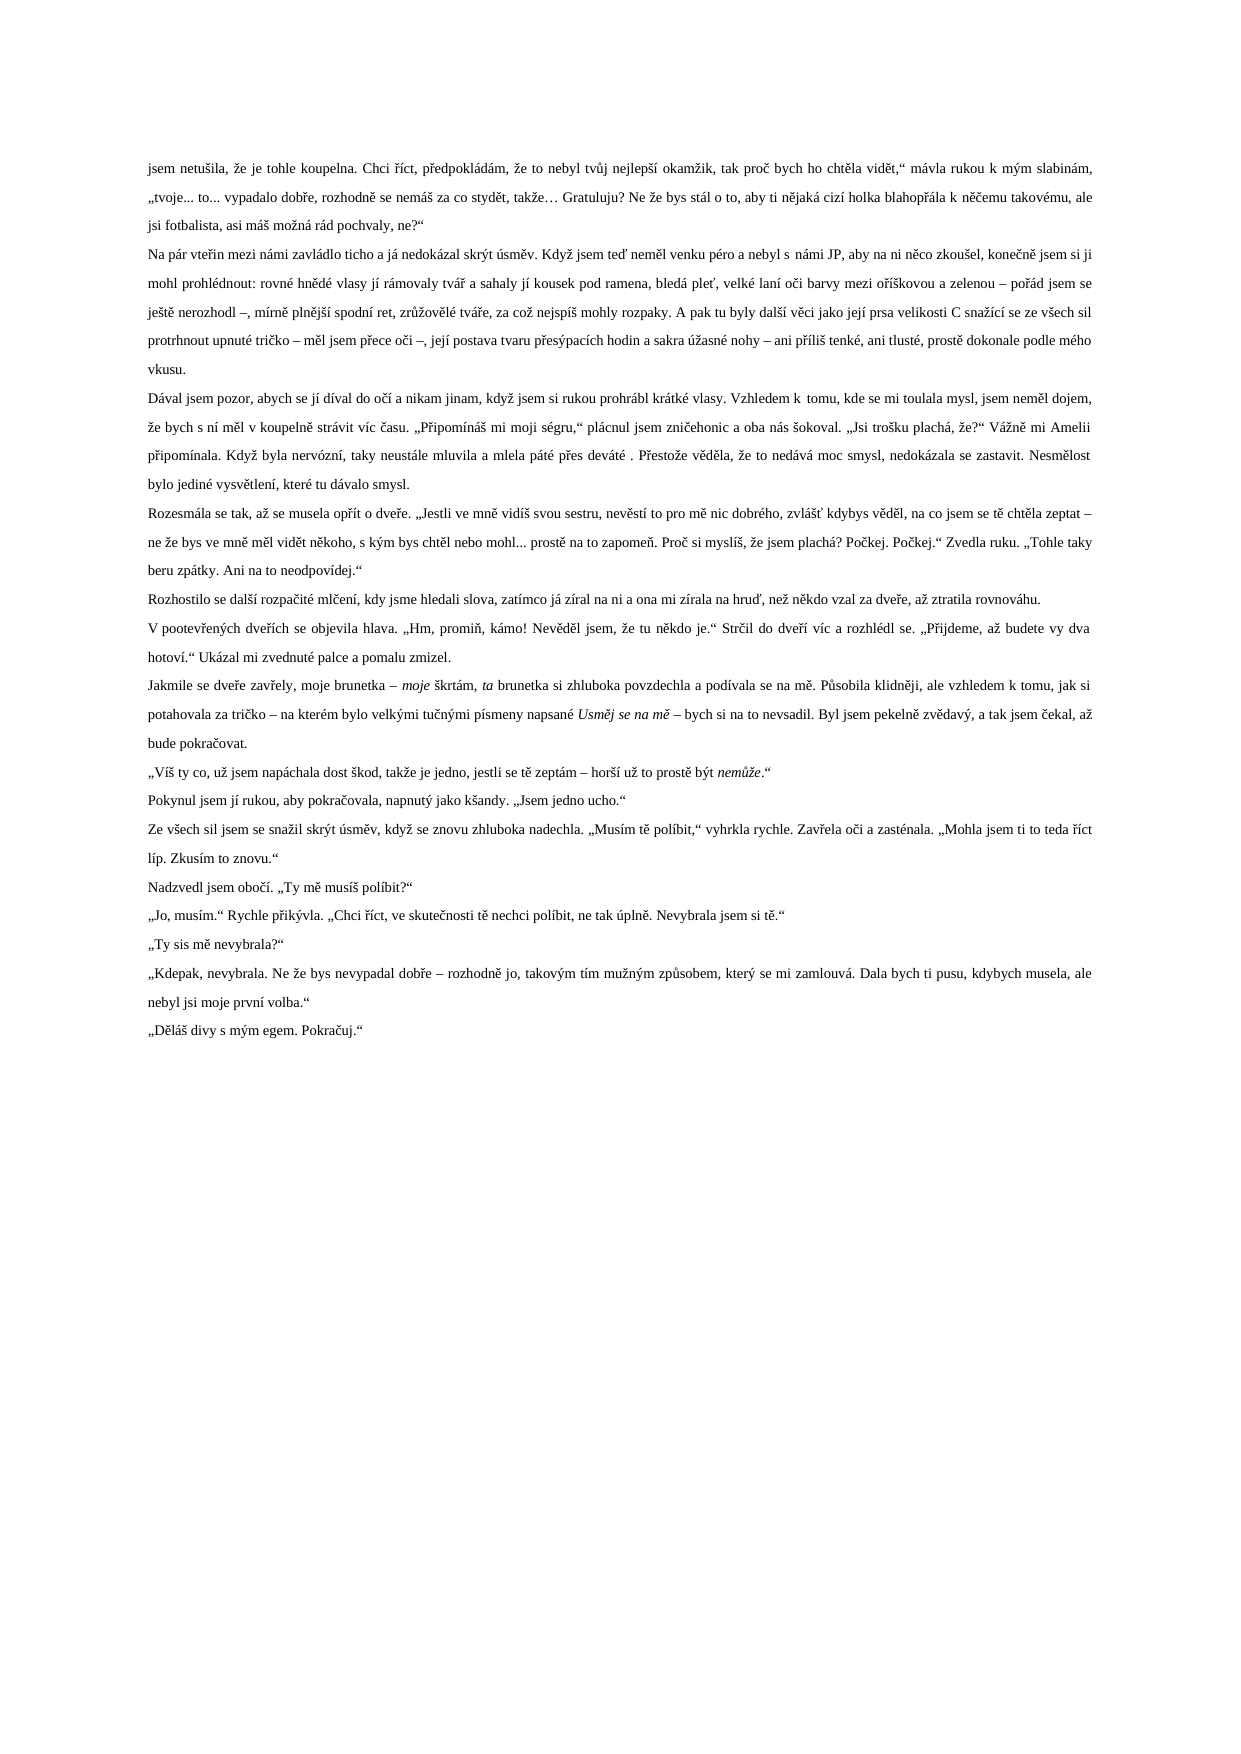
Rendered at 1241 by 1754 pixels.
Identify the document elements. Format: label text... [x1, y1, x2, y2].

text Pokynul jsem jí rukou, aby pokračovala, napnutý jako kšandy. „Jsem jedno ucho.“ [148, 780, 1093, 809]
text V pootevřených dveřích se objevila hlava. „Hm, promiň, kámo! Nevěděl jsem, že tu někdo je.“ Strčil do dveří víc a rozhlédl se. „Přijdeme, až budete vy dva hotoví.“ Ukázal mi zvednuté palce a pomalu zmizel. [148, 608, 1093, 665]
text Jakmile se dveře zavřely, moje brunetka – moje škrtám, ta brunetka si zhluboka povzdechla a podívala se na mě. Působila klidněji, ale vzhledem k tomu, jak si potahovala za tričko – na kterém bylo velkými tučnými písmeny napsané Usměj se na mě – bych si na to nevsadil. Byl jsem pekelně zvědavý, a tak jsem čekal, až bude pokračovat. [148, 665, 1093, 751]
text Nadzvedl jsem obočí. „Ty mě musíš políbit?“ [148, 866, 1093, 895]
text Dával jsem pozor, abych se jí díval do očí a nikam jinam, když jsem si rukou prohrábl krátké vlasy. Vzhledem k tomu, kde se mi toulala mysl, jsem neměl dojem, že bych s ní měl v koupelně strávit víc času. „Připomínáš mi moji ségru,“ plácnul jsem zničehonic a oba nás šokoval. „Jsi trošku plachá, že?“ Vážně mi Amelii připomínala. Když byla nervózní, taky neustále mluvila a mlela páté přes deváté . Přestože věděla, že to nedává moc smysl, nedokázala se zastavit. Nesmělost bylo jediné vysvětlení, které tu dávalo smysl. [148, 378, 1093, 493]
text „Jo, musím.“ Rychle přikývla. „Chci říct, ve skutečnosti tě nechci políbit, ne tak úplně. Nevybrala jsem si tě.“ [148, 895, 1093, 924]
text Ze všech sil jsem se snažil skrýt úsměv, když se znovu zhluboka nadechla. „Musím tě políbit,“ vyhrkla rychle. Zavřela oči a zasténala. „Mohla jsem ti to teda říct líp. Zkusím to znovu.“ [148, 809, 1093, 866]
text „Děláš divy s mým egem. Pokračuj.“ [148, 1010, 1093, 1039]
text Na pár vteřin mezi námi zavládlo ticho a já nedokázal skrýt úsměv. Když jsem teď neměl venku péro a nebyl s námi JP, aby na ni něco zkoušel, konečně jsem si ji mohl prohlédnout: rovné hnědé vlasy jí rámovaly tvář a sahaly jí kousek pod ramena, bledá pleť, velké laní oči barvy mezi oříškovou a zelenou – pořád jsem se ještě nerozhodl –, mírně plnější spodní ret, zrůžovělé tváře, za což nejspíš mohly rozpaky. A pak tu byly další věci jako její prsa velikosti C snažící se ze všech sil protrhnout upnuté tričko – měl jsem přece oči –, její postava tvaru přesýpacích hodin a sakra úžasné nohy – ani příliš tenké, ani tlusté, prostě dokonale podle mého vkusu. [148, 234, 1093, 378]
text Rozhostilo se další rozpačité mlčení, kdy jsme hledali slova, zatímco já zíral na ni a ona mi zírala na hruď, než někdo vzal za dveře, až ztratila rovnováhu. [148, 579, 1093, 608]
text Rozesmála se tak, až se musela opřít o dveře. „Jestli ve mně vidíš svou sestru, nevěstí to pro mě nic dobrého, zvlášť kdybys věděl, na co jsem se tě chtěla zeptat – ne že bys ve mně měl vidět někoho, s kým bys chtěl nebo mohl... prostě na to zapomeň. Proč si myslíš, že jsem plachá? Počkej. Počkej.“ Zvedla ruku. „Tohle taky beru zpátky. Ani na to neodpovídej.“ [148, 493, 1093, 579]
text „Kdepak, nevybrala. Ne že bys nevypadal dobře – rozhodně jo, takovým tím mužným způsobem, který se mi zamlouvá. Dala bych ti pusu, kdybych musela, ale nebyl jsi moje první volba.“ [148, 953, 1093, 1010]
text „Ty sis mě nevybrala?“ [148, 924, 1093, 953]
text „Víš ty co, už jsem napáchala dost škod, takže je jedno, jestli se tě zeptám – horší už to prostě být nemůže.“ [148, 751, 1093, 780]
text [148, 148, 1093, 234]
